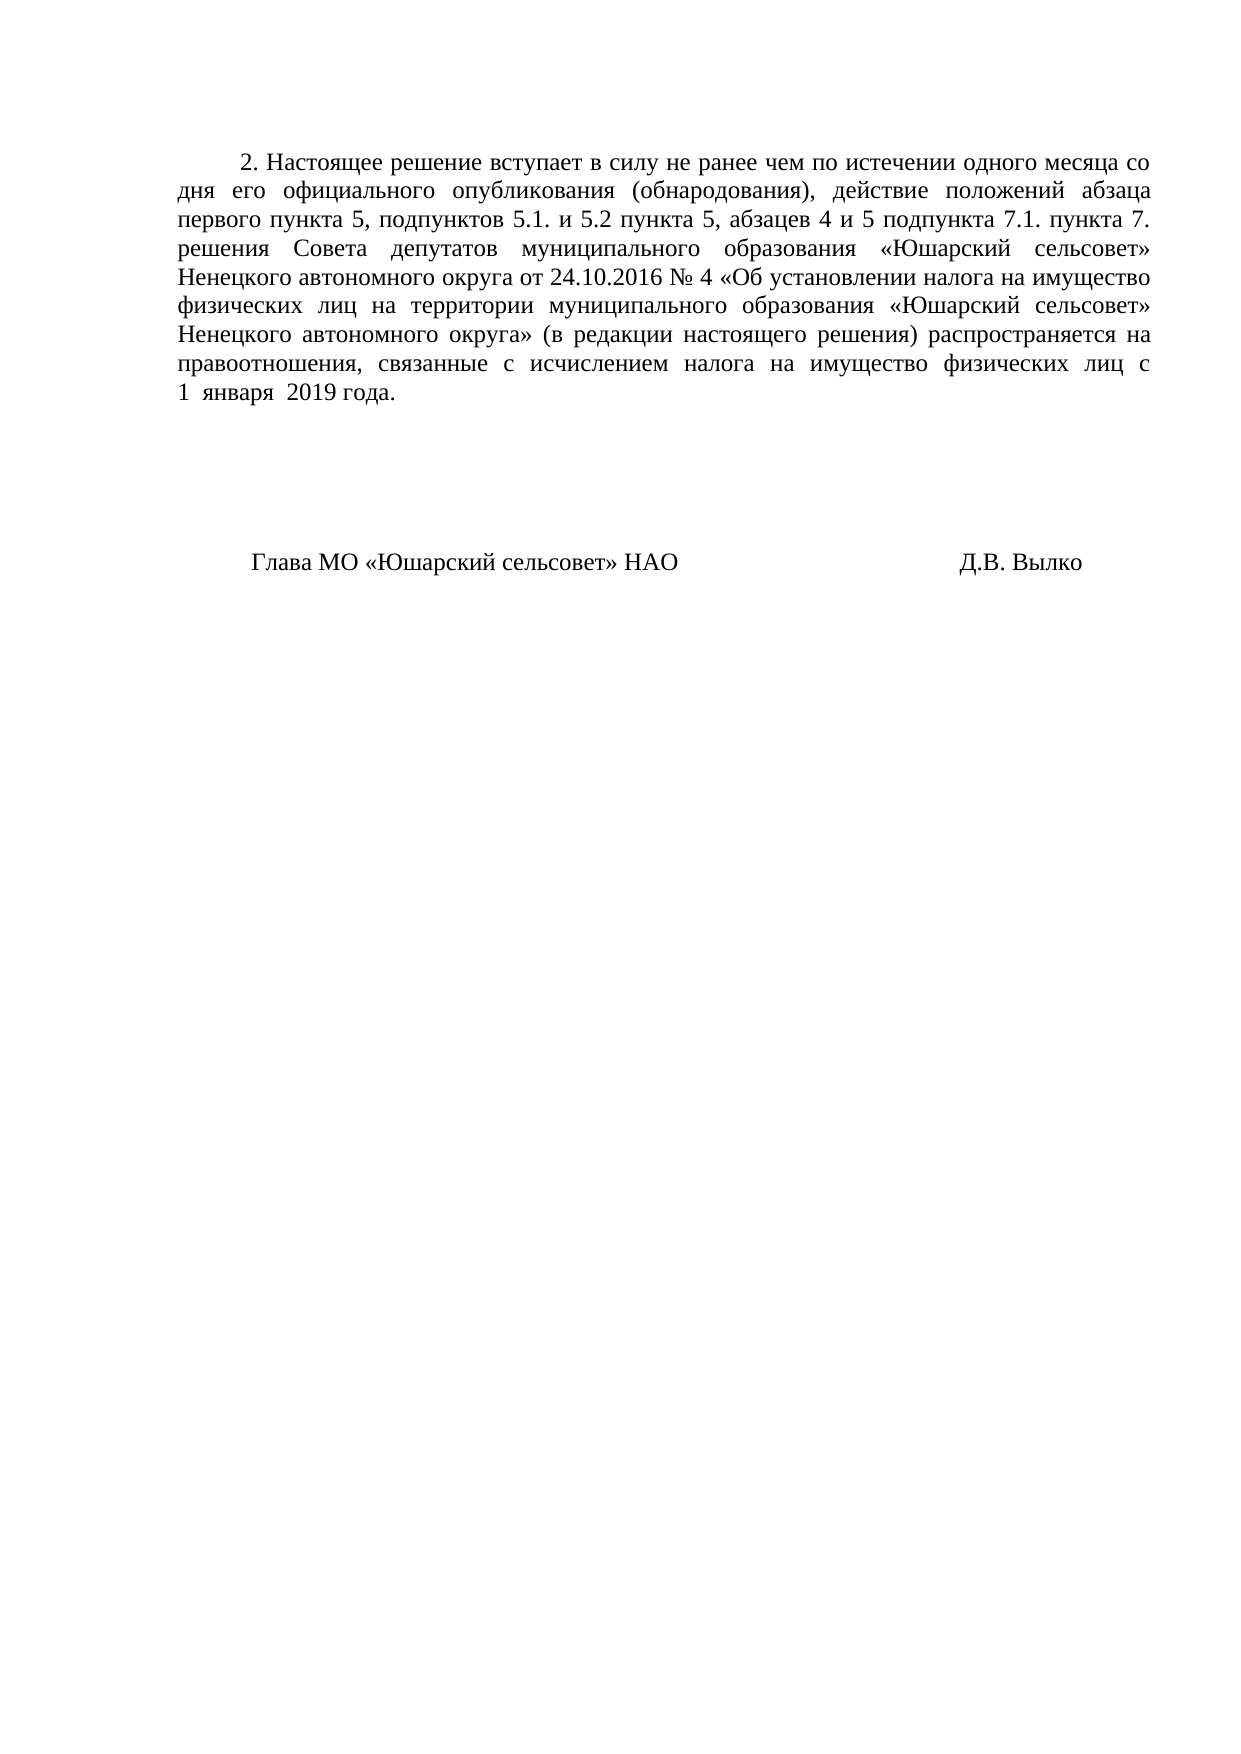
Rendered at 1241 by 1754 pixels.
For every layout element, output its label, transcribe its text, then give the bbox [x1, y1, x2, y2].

text Глава МО «Юшарский сельсовет» НАО Д.В. Вылко [177, 547, 1152, 575]
text 2. Настоящее решение вступает в силу не ранее чем по истечении одного месяца со дня его официального опубликования (обнародования), действие положений абзаца первого пункта 5, подпунктов 5.1. и 5.2 пункта 5, абзацев 4 и 5 подпункта 7.1. пункта 7. решения Совета депутатов муниципального образования «Юшарский сельсовет» Ненецкого автономного округа от 24.10.2016 № 4 «Об установлении налога на имущество физических лиц на территории муниципального образования «Юшарский сельсовет» Ненецкого автономного округа» (в редакции настоящего решения) распространяется на правоотношения, связанные с исчислением налога на имущество физических лиц с 1 января 2019 года. [177, 147, 1152, 406]
